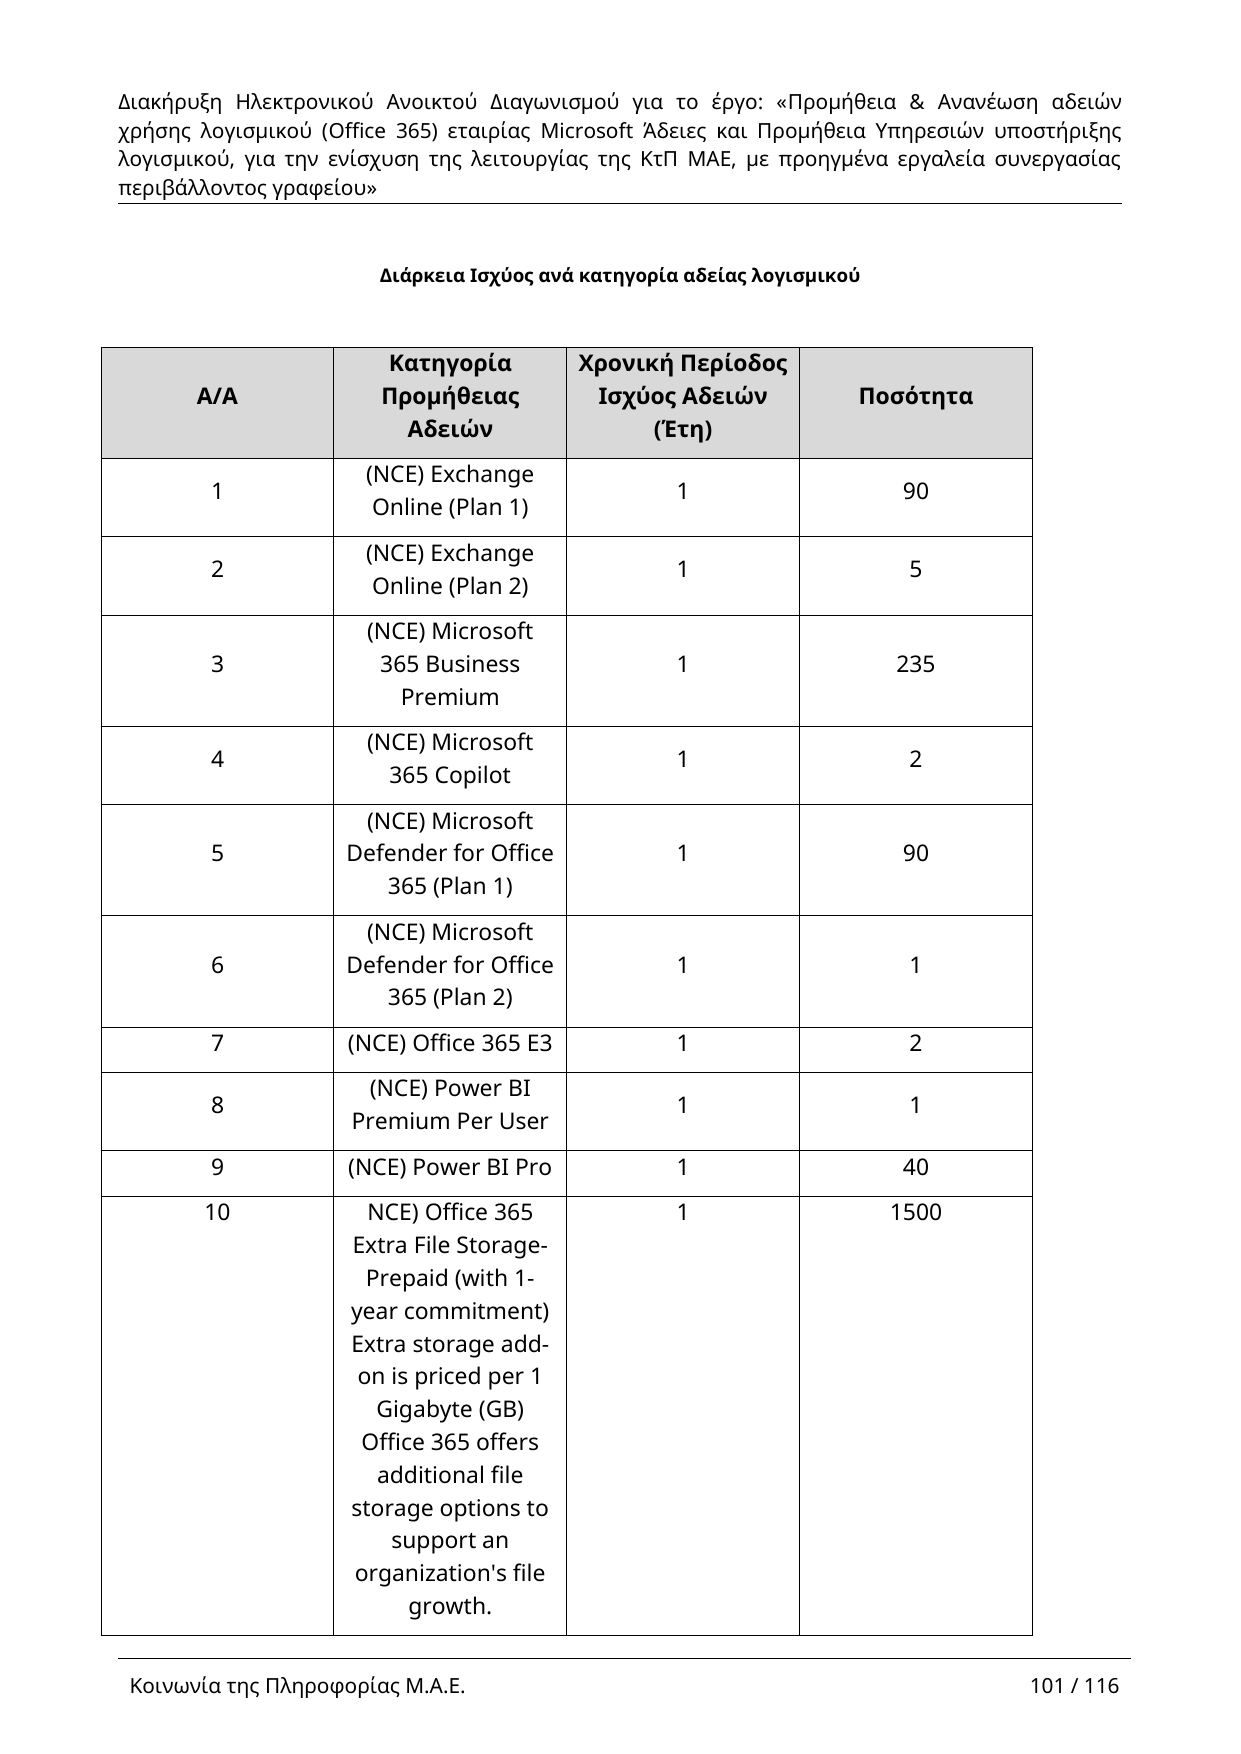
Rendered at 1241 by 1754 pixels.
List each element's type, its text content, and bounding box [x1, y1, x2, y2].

table_cell 1 [567, 805, 799, 915]
table_cell 1 [567, 1028, 799, 1072]
table_cell 8 [102, 1073, 333, 1150]
table_cell 1 [800, 1073, 1032, 1150]
text Διάρκεια Ισχύος ανά κατηγορία αδείας λογισμικού [118, 262, 1122, 288]
table_cell 1 [567, 459, 799, 536]
table_cell 1 [567, 727, 799, 804]
table_cell 2 [102, 537, 333, 614]
table_cell 1 [567, 1151, 799, 1196]
table_header Κατηγορία Προμήθειας Αδειών [334, 348, 566, 458]
table_cell 7 [102, 1028, 333, 1072]
table_cell (NCE) Exchange Online (Plan 2) [334, 537, 566, 614]
table_cell 1 [567, 1073, 799, 1150]
table_cell (NCE) Power BI Premium Per User [334, 1073, 566, 1150]
table_cell (NCE) Exchange Online (Plan 1) [334, 459, 566, 536]
table_header Χρονική Περίοδος Ισχύος Αδειών (Έτη) [567, 348, 799, 458]
table_cell 6 [102, 916, 333, 1026]
table_cell 90 [800, 459, 1032, 536]
table_cell 10 [102, 1197, 333, 1635]
table_cell 3 [102, 616, 333, 726]
table_cell 1 [102, 459, 333, 536]
table_cell 1 [800, 916, 1032, 1026]
table_cell 5 [102, 805, 333, 915]
table_cell 1 [567, 1197, 799, 1635]
table_cell 1500 [800, 1197, 1032, 1635]
table_cell (NCE) Office 365 E3 [334, 1028, 566, 1072]
table_cell 235 [800, 616, 1032, 726]
table_header Ποσότητα [800, 348, 1032, 458]
table_cell 4 [102, 727, 333, 804]
table_cell (NCE) Power BI Pro [334, 1151, 566, 1196]
table_cell 2 [800, 727, 1032, 804]
table_cell NCE) Office 365 Extra File Storage- Prepaid (with 1- year commitment) Extra storage add-on is priced per 1 Gigabyte (GB) Office 365 offers additional file storage options to support an organization's file growth. [334, 1197, 566, 1635]
table_cell 40 [800, 1151, 1032, 1196]
table_cell 1 [567, 537, 799, 614]
table_cell 9 [102, 1151, 333, 1196]
table_header A/A [102, 348, 333, 458]
table_cell (NCE) Microsoft Defender for Office 365 (Plan 2) [334, 916, 566, 1026]
table_cell 5 [800, 537, 1032, 614]
table_cell 2 [800, 1028, 1032, 1072]
table_cell 90 [800, 805, 1032, 915]
table_cell 1 [567, 616, 799, 726]
table_cell (NCE) Microsoft 365 Copilot [334, 727, 566, 804]
table_cell 1 [567, 916, 799, 1026]
table_cell (NCE) Microsoft Defender for Office 365 (Plan 1) [334, 805, 566, 915]
table_cell (NCE) Microsoft 365 Business Premium [334, 616, 566, 726]
